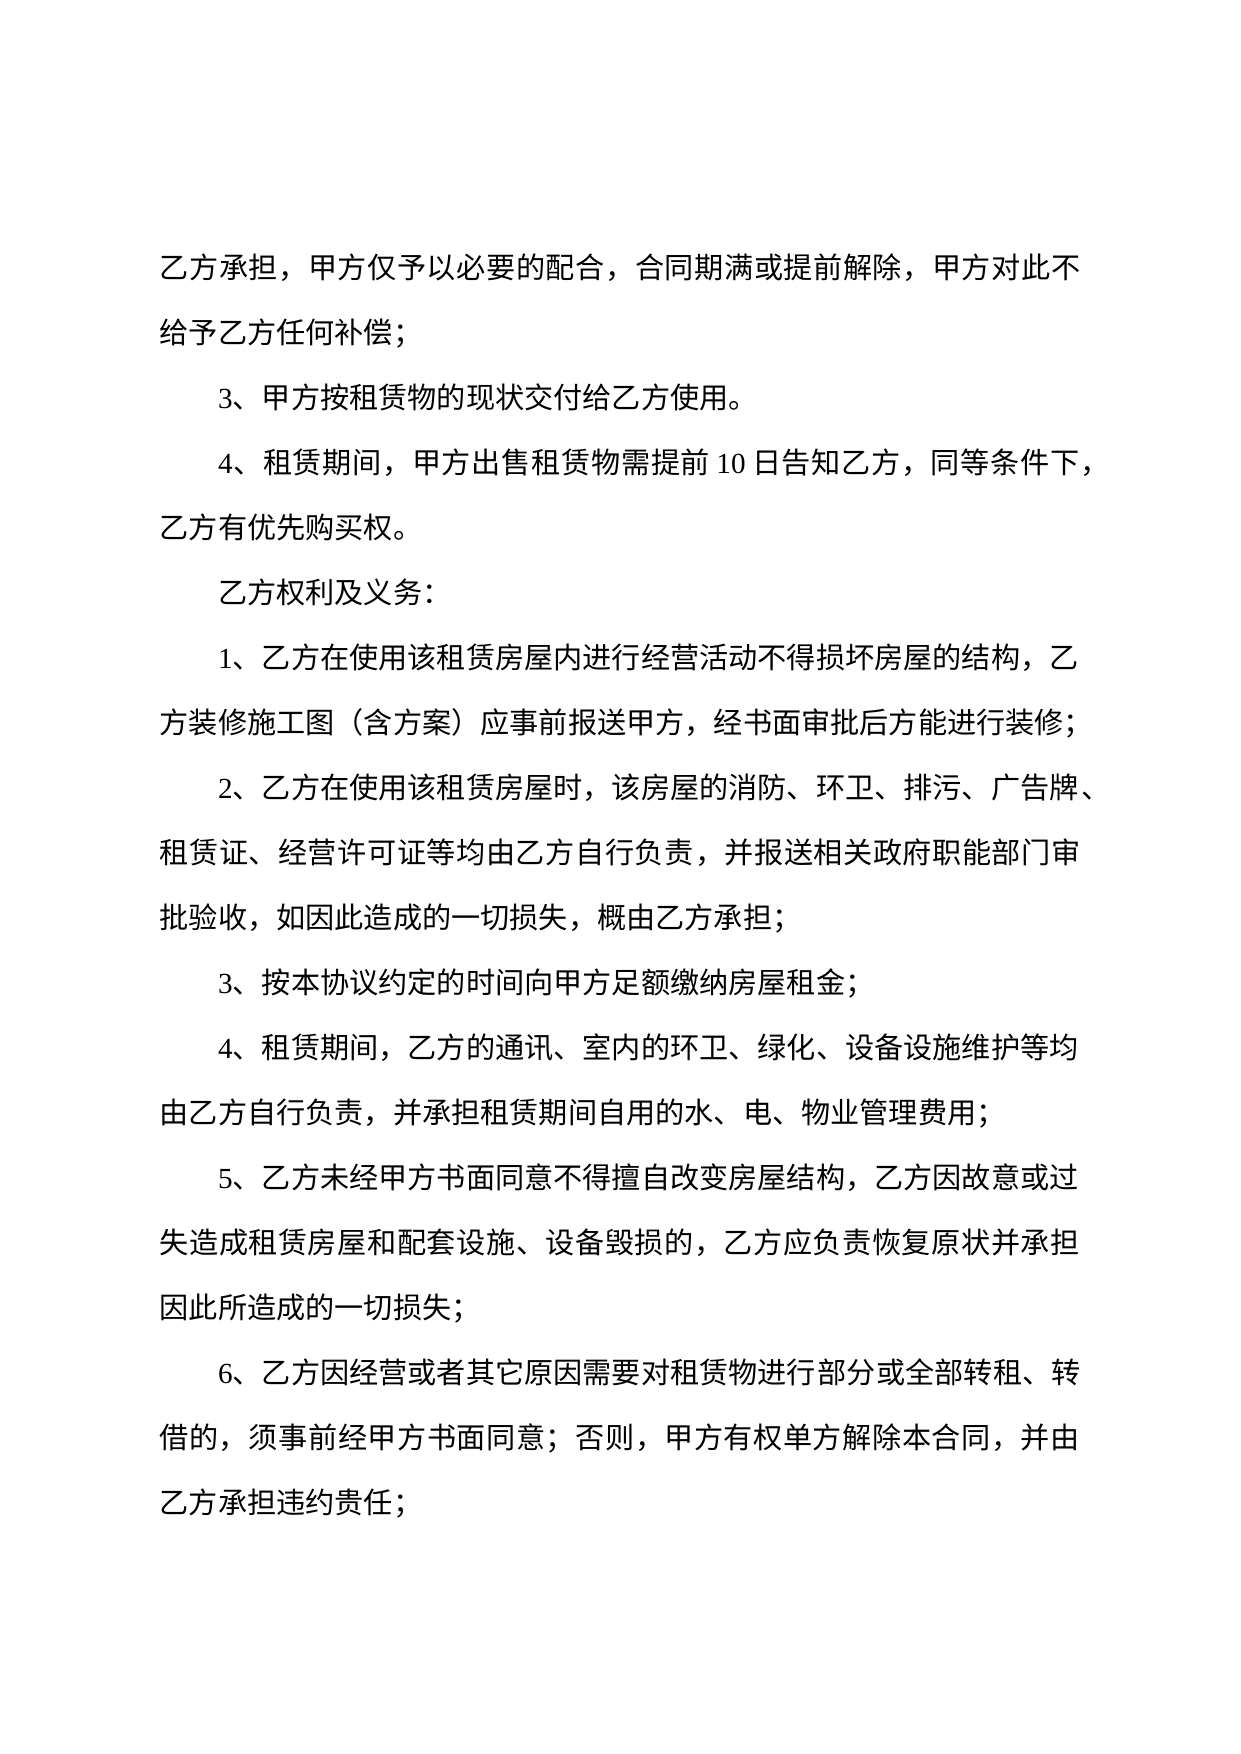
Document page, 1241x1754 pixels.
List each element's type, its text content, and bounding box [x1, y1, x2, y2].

text 3、甲方按租赁物的现状交付给乙方使用。 [159, 363, 1081, 428]
text 1、乙方在使用该租赁房屋内进行经营活动不得损坏房屋的结构，乙方装修施工图（含方案）应事前报送甲方，经书面审批后方能进行装修； [159, 623, 1081, 753]
text 乙方权利及义务： [159, 558, 1081, 623]
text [159, 233, 1081, 363]
text 4、租赁期间，甲方出售租赁物需提前10日告知乙方，同等条件下，乙方有优先购买权。 [159, 428, 1081, 558]
text 5、乙方未经甲方书面同意不得擅自改变房屋结构，乙方因故意或过失造成租赁房屋和配套设施、设备毁损的，乙方应负责恢复原状并承担因此所造成的一切损失； [159, 1143, 1081, 1338]
text 2、乙方在使用该租赁房屋时，该房屋的消防、环卫、排污、广告牌、租赁证、经营许可证等均由乙方自行负责，并报送相关政府职能部门审批验收，如因此造成的一切损失，概由乙方承担； [159, 753, 1081, 948]
text 6、乙方因经营或者其它原因需要对租赁物进行部分或全部转租、转借的，须事前经甲方书面同意；否则，甲方有权单方解除本合同，并由乙方承担违约贵任； [159, 1338, 1081, 1533]
text 4、租赁期间，乙方的通讯、室内的环卫、绿化、设备设施维护等均由乙方自行负责，并承担租赁期间自用的水、电、物业管理费用； [159, 1013, 1081, 1143]
text 3、按本协议约定的时间向甲方足额缴纳房屋租金； [159, 948, 1081, 1013]
